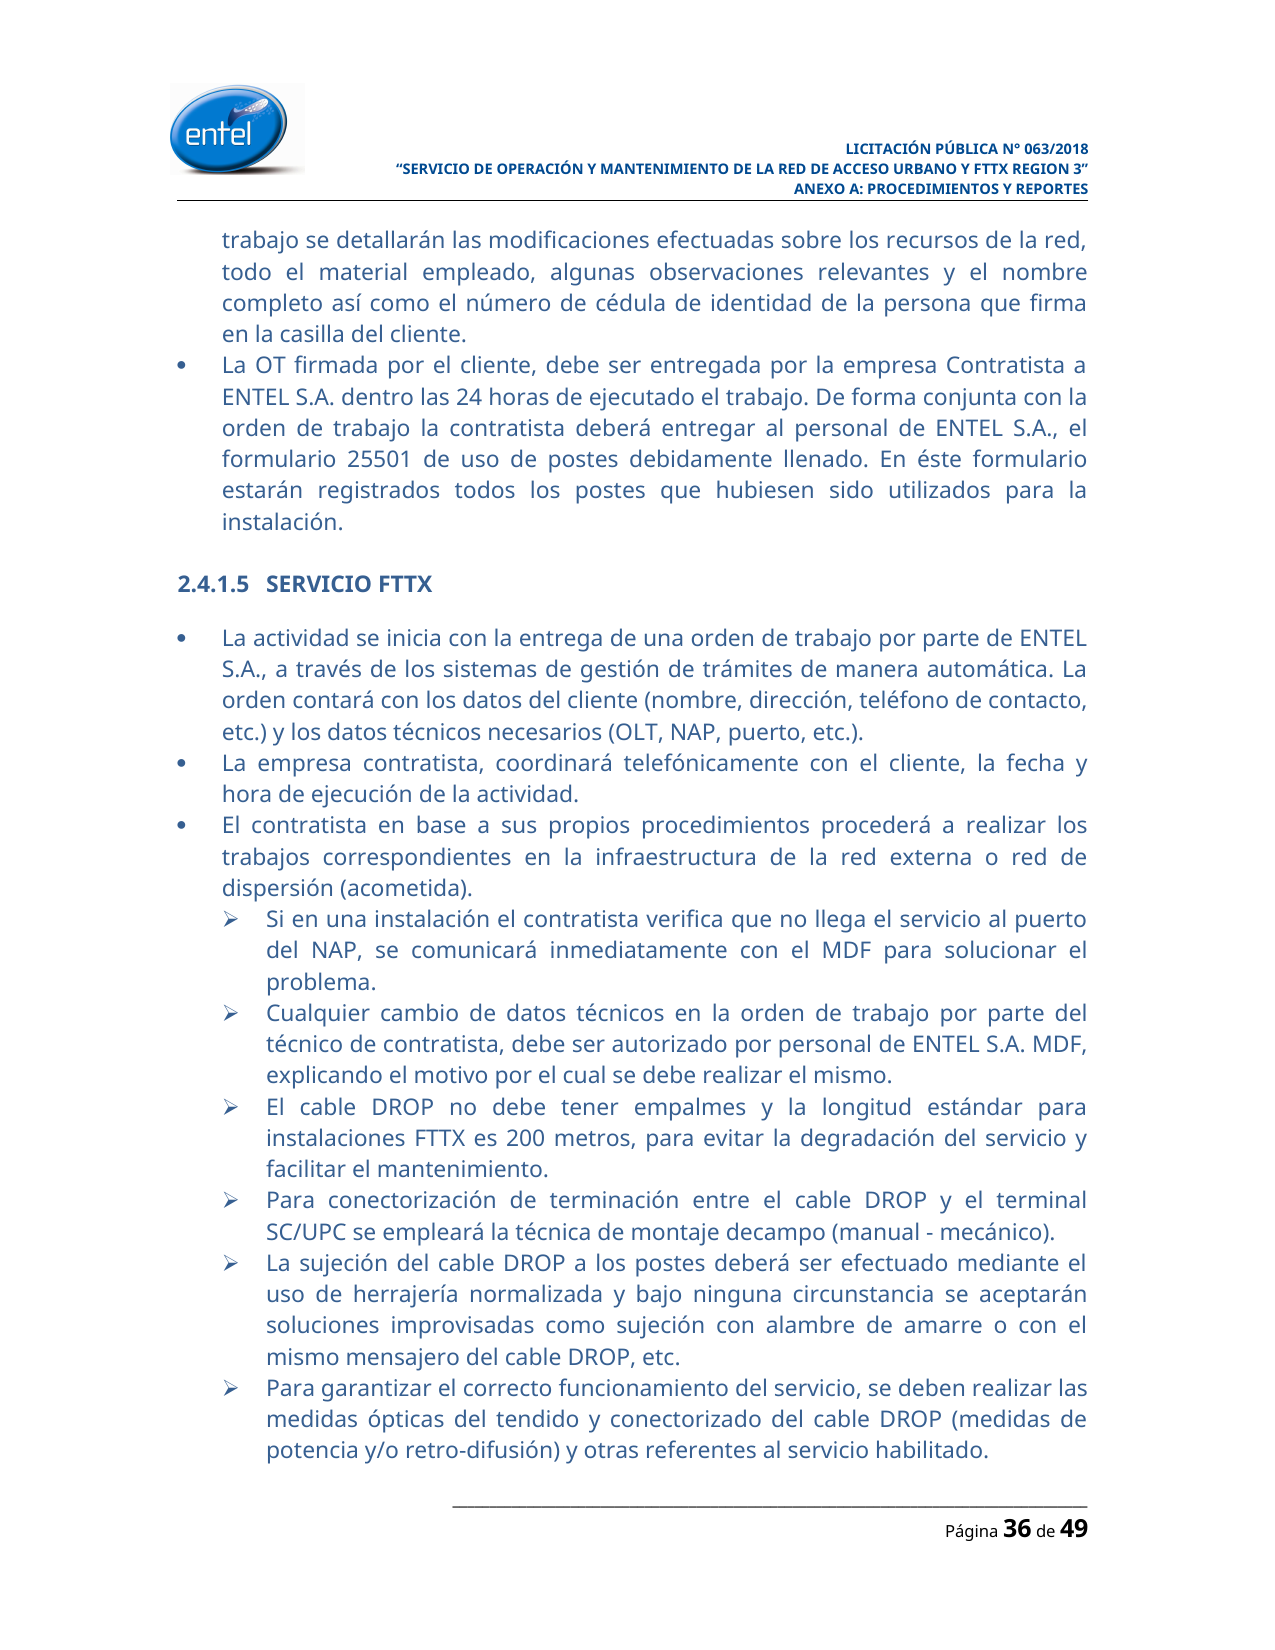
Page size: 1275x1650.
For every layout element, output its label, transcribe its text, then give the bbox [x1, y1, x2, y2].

list El contratista en base a sus propios procedimientos procederá a realizar los trabajos correspondientes en la infraestructura de la red externa o red de dispersión (acometida). [177, 809, 1088, 903]
picture [169, 83, 305, 175]
list Para conectorización de terminación entre el cable DROP y el terminal SC/UPC se empleará la técnica de montaje decampo (manual - mecánico). [222, 1184, 1088, 1247]
list La OT firmada por el cliente, debe ser entregada por la empresa Contratista a ENTEL S.A. dentro las 24 horas de ejecutado el trabajo. De forma conjunta con la orden de trabajo la contratista deberá entregar al personal de ENTEL S.A., el formulario 25501 de uso de postes debidamente llenado. En éste formulario estarán registrados todos los postes que hubiesen sido utilizados para la instalación. [177, 349, 1088, 537]
list La actividad se inicia con la entrega de una orden de trabajo por parte de ENTEL S.A., a través de los sistemas de gestión de trámites de manera automática. La orden contará con los datos del cliente (nombre, dirección, teléfono de contacto, etc.) y los datos técnicos necesarios (OLT, NAP, puerto, etc.). [177, 622, 1088, 747]
list La sujeción del cable DROP a los postes deberá ser efectuado mediante el uso de herrajería normalizada y bajo ninguna circunstancia se aceptarán soluciones improvisadas como sujeción con alambre de amarre o con el mismo mensajero del cable DROP, etc. [222, 1247, 1088, 1372]
list La empresa contratista, coordinará telefónicamente con el cliente, la fecha y hora de ejecución de la actividad. [177, 747, 1088, 809]
list Cualquier cambio de datos técnicos en la orden de trabajo por parte del técnico de contratista, debe ser autorizado por personal de ENTEL S.A. MDF, explicando el motivo por el cual se debe realizar el mismo. [222, 997, 1088, 1091]
list Para garantizar el correcto funcionamiento del servicio, se deben realizar las medidas ópticas del tendido y conectorizado del cable DROP (medidas de potencia y/o retro-difusión) y otras referentes al servicio habilitado. [222, 1372, 1088, 1466]
list Si en una instalación el contratista verifica que no llega el servicio al puerto del NAP, se comunicará inmediatamente con el MDF para solucionar el problema. [222, 903, 1088, 997]
subtitle SERVICIO FTTX [177, 568, 1088, 599]
list El cable DROP no debe tener empalmes y la longitud estándar para instalaciones FTTX es 200 metros, para evitar la degradación del servicio y facilitar el mantenimiento. [222, 1091, 1088, 1184]
